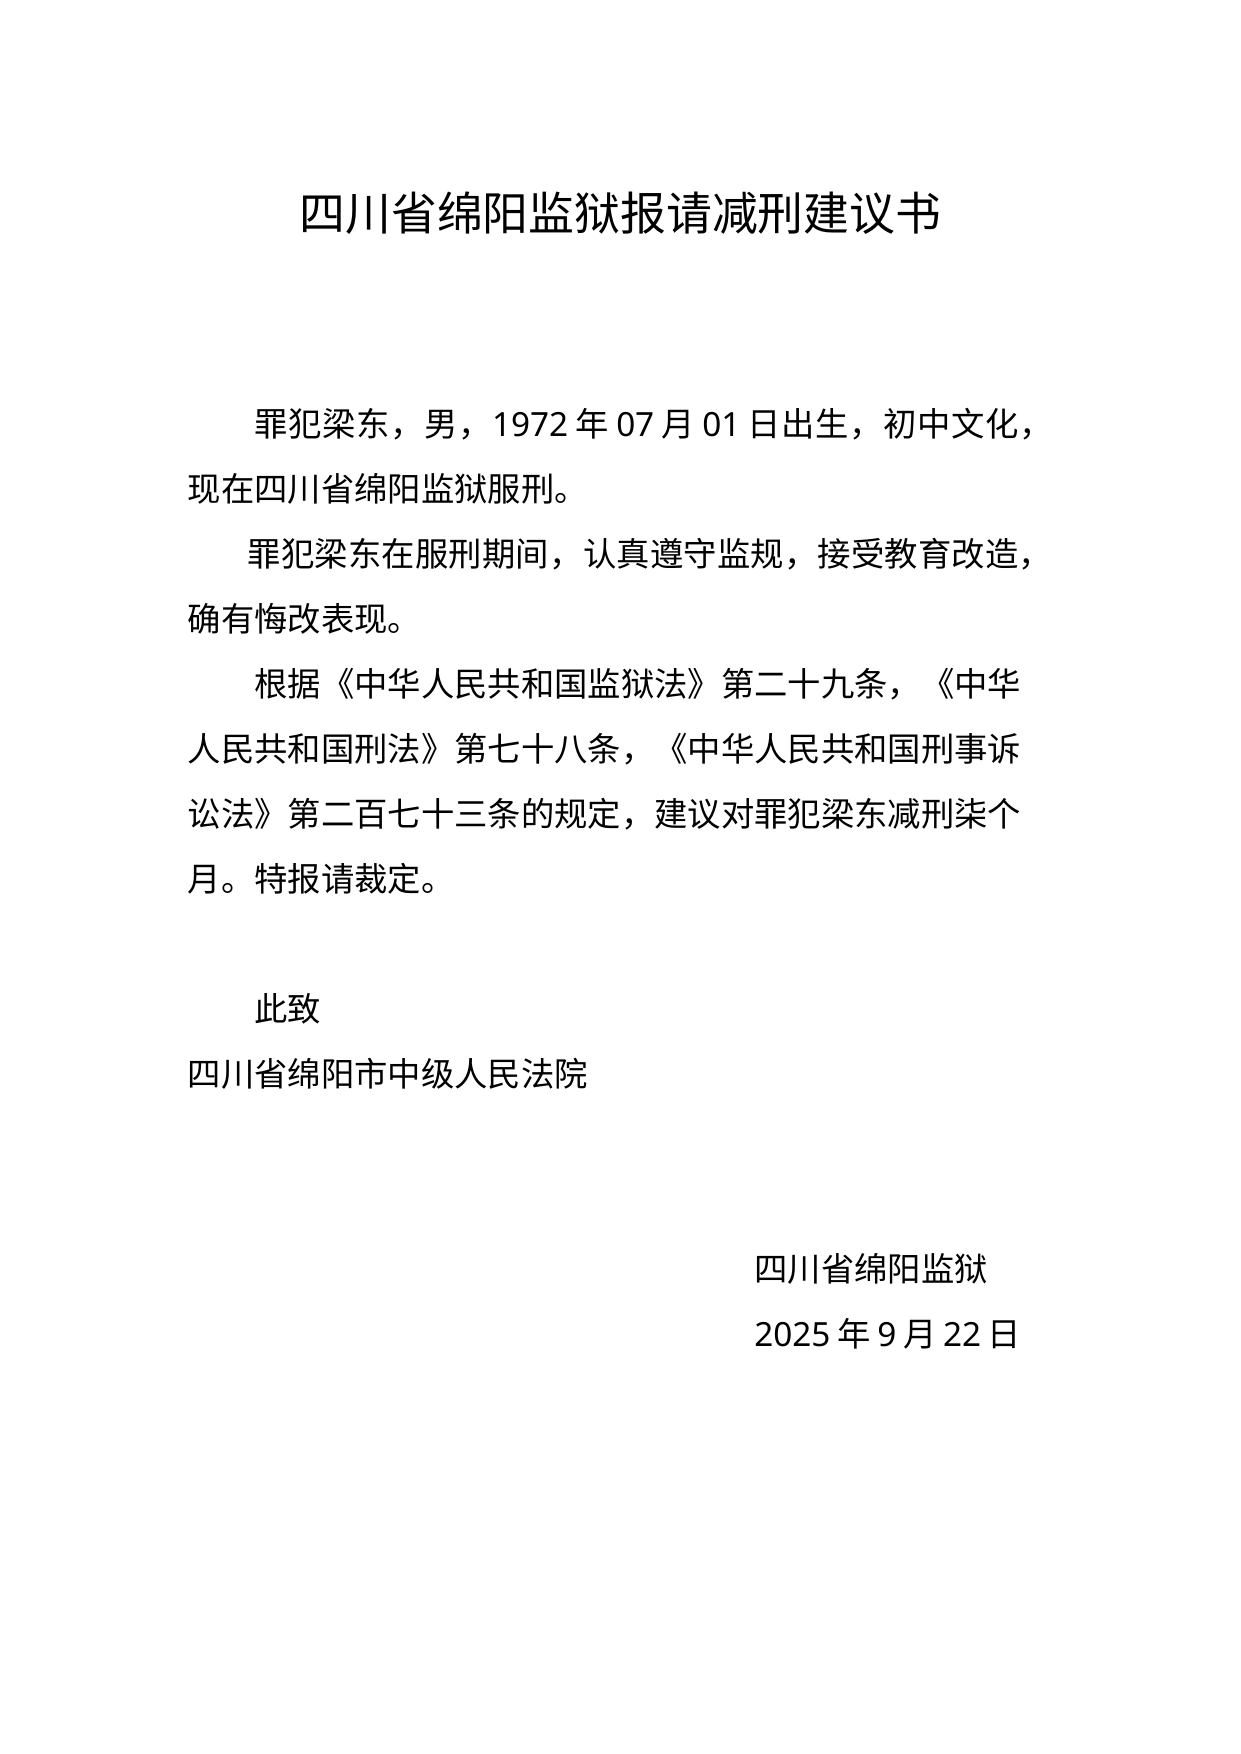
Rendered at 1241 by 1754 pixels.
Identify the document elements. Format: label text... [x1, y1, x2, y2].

text 四川省绵阳市中级人民法院 [187, 1039, 1053, 1104]
text 罪犯梁东，男，1972年07月01日出生，初中文化，现在四川省绵阳监狱服刑。 [187, 389, 1053, 519]
text 2025年9月22日 [187, 1299, 1036, 1364]
text 根据《中华人民共和国监狱法》第二十九条，《中华人民共和国刑法》第七十八条，《中华人民共和国刑事诉讼法》第二百七十三条的规定，建议对罪犯梁东减刑柒个月。特报请裁定。 [187, 649, 1053, 909]
text 罪犯梁东在服刑期间，认真遵守监规，接受教育改造，确有悔改表现。 [187, 519, 1053, 649]
text 四川省绵阳监狱报请减刑建议书 [187, 162, 1053, 259]
text 此致 [187, 974, 1053, 1039]
text 四川省绵阳监狱 [187, 1234, 1053, 1299]
